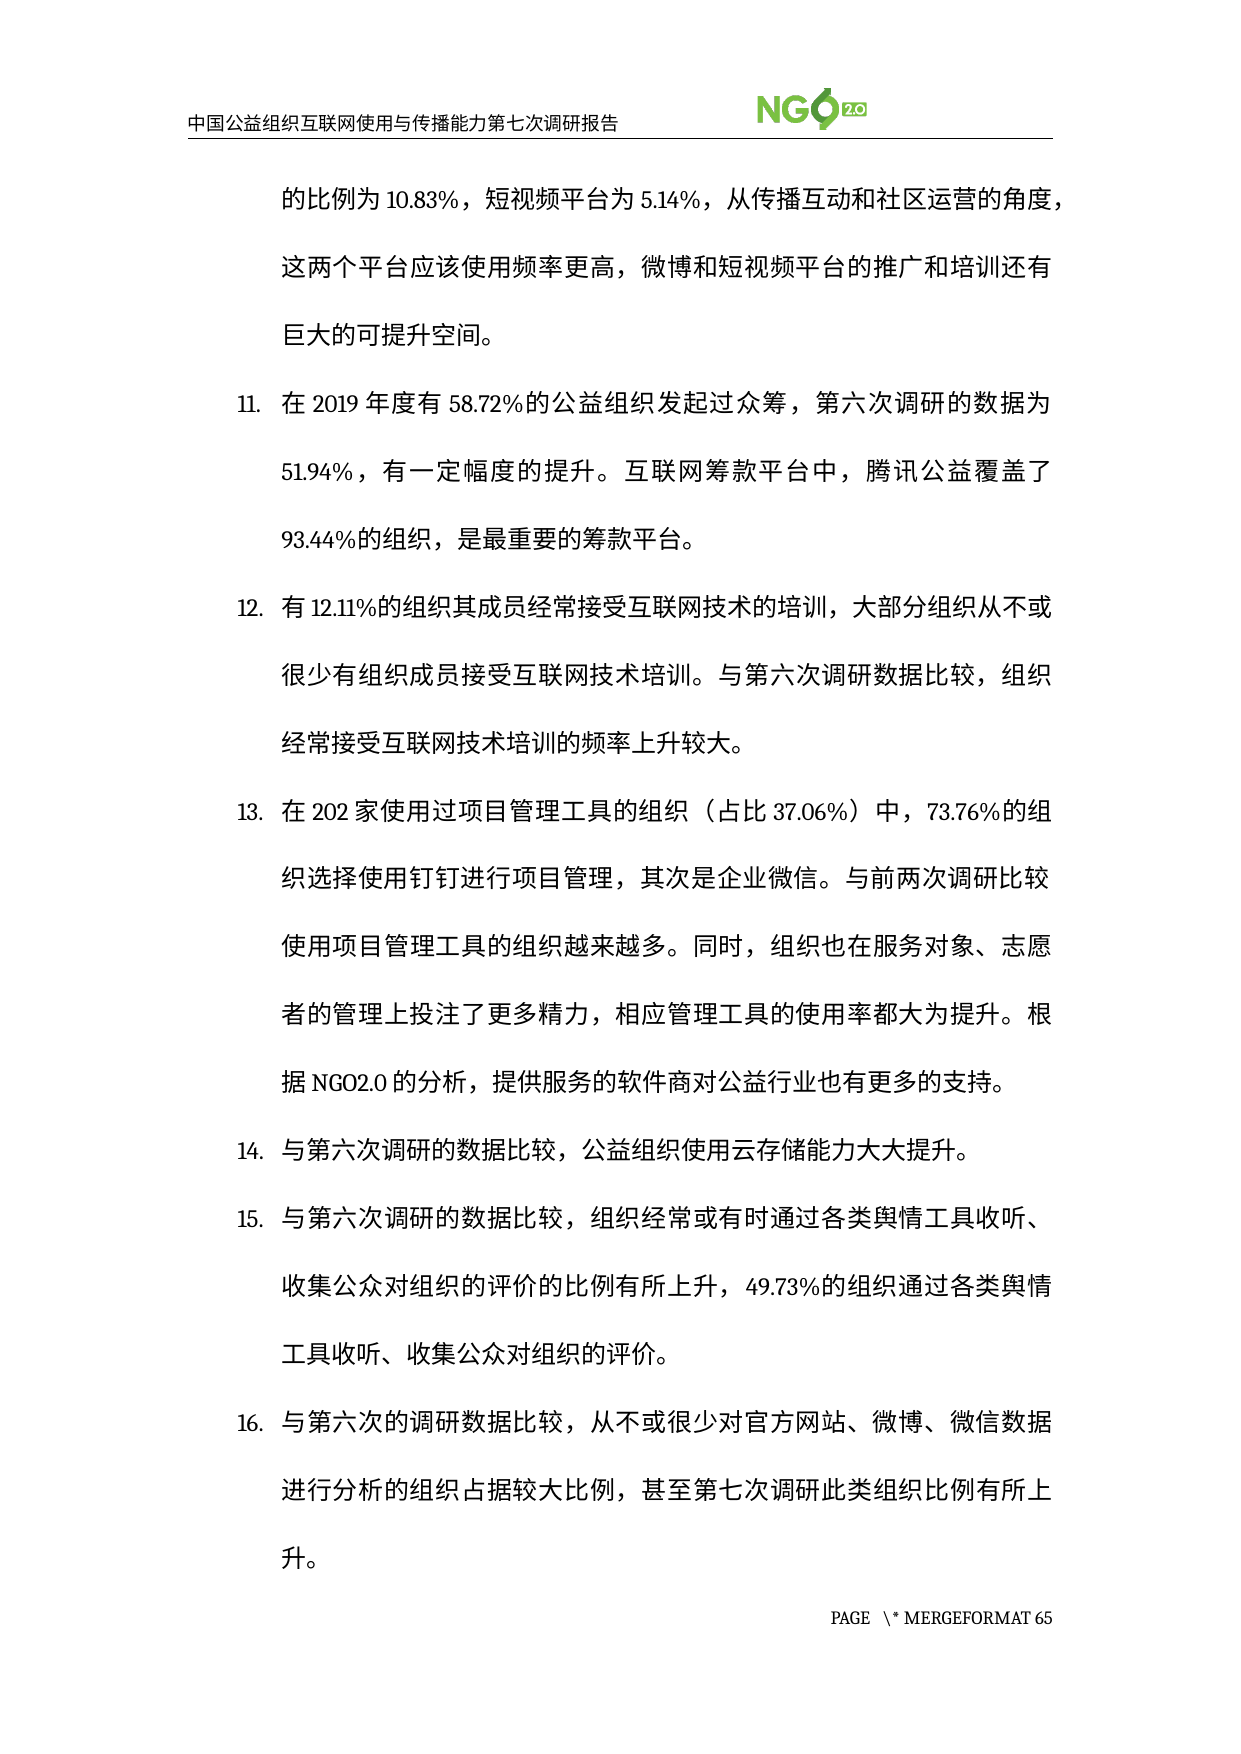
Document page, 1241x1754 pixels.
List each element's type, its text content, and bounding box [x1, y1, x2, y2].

list 与第六次调研的数据比较，公益组织使用云存储能力大大提升。 [237, 1115, 1053, 1183]
list 与第六次的调研数据比较，从不或很少对官方网站、微博、微信数据进行分析的组织占据较大比例，甚至第七次调研此类组织比例有所上升。 [237, 1386, 1053, 1590]
list 与第六次调研的数据比较，组织经常或有时通过各类舆情工具收听、收集公众对组织的评价的比例有所上升，49.73%的组织通过各类舆情工具收听、收集公众对组织的评价。 [237, 1183, 1053, 1386]
list 在202家使用过项目管理工具的组织（占比37.06%）中，73.76%的组织选择使用钉钉进行项目管理，其次是企业微信。与前两次调研比较，使用项目管理工具的组织越来越多。同时，组织也在服务对象、志愿者的管理上投注了更多精力，相应管理工具的使用率都大为提升。根据NGO2.0的分析，提供服务的软件商对公益行业也有更多的支持。 [237, 775, 1053, 1115]
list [237, 164, 1053, 368]
list 在2019年度有58.72%的公益组织发起过众筹，第六次调研的数据为51.94%，有一定幅度的提升。互联网筹款平台中，腾讯公益覆盖了93.44%的组织，是最重要的筹款平台。 [237, 368, 1053, 571]
picture [757, 88, 867, 130]
list 有12.11%的组织其成员经常接受互联网技术的培训，大部分组织从不或很少有组织成员接受互联网技术培训。与第六次调研数据比较，组织经常接受互联网技术培训的频率上升较大。 [237, 571, 1053, 775]
